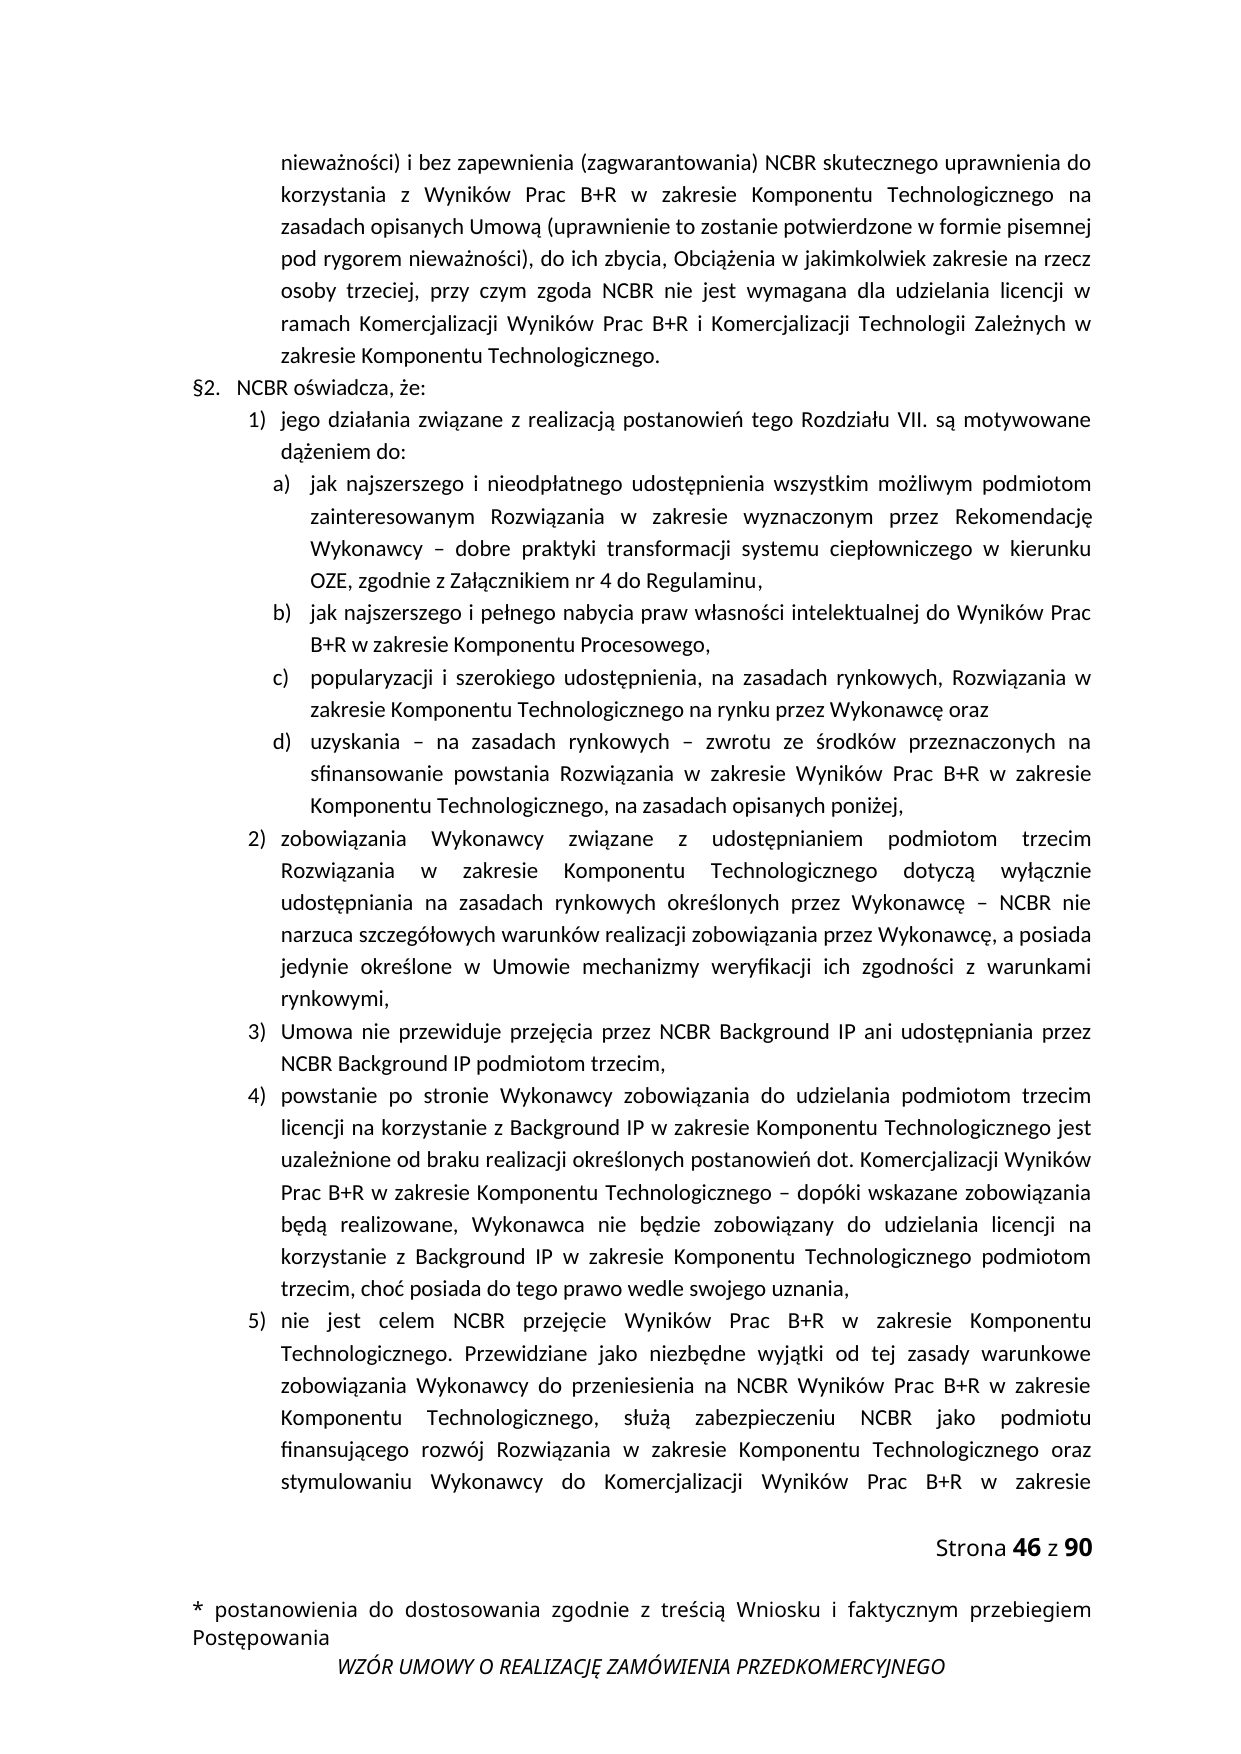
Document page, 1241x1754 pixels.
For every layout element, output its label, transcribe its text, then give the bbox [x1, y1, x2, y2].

list NCBR oświadcza, że: [192, 373, 1093, 401]
list Umowa nie przewiduje przejęcia przez NCBR Background IP ani udostępniania przez NCBR Background IP podmiotom trzecim, [248, 1017, 1093, 1077]
list jak najszerszego i nieodpłatnego udostępnienia wszystkim możliwym podmiotom zainteresowanym Rozwiązania w zakresie wyznaczonym przez Rekomendację Wykonawcy – dobre praktyki transformacji systemu ciepłowniczego w kierunku OZE, zgodnie z Załącznikiem nr 4 do Regulaminu, [273, 469, 1093, 594]
list uzyskania – na zasadach rynkowych – zwrotu ze środków przeznaczonych na sfinansowanie powstania Rozwiązania w zakresie Wyników Prac B+R w zakresie Komponentu Technologicznego, na zasadach opisanych poniżej, [273, 727, 1093, 819]
list jego działania związane z realizacją postanowień tego Rozdziału VII. są motywowane dążeniem do: [248, 405, 1093, 465]
list zobowiązania Wykonawcy związane z udostępnianiem podmiotom trzecim Rozwiązania w zakresie Komponentu Technologicznego dotyczą wyłącznie udostępniania na zasadach rynkowych określonych przez Wykonawcę – NCBR nie narzuca szczegółowych warunków realizacji zobowiązania przez Wykonawcę, a posiada jedynie określone w Umowie mechanizmy weryfikacji ich zgodności z warunkami rynkowymi, [248, 824, 1093, 1013]
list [243, 148, 1093, 369]
list jak najszerszego i pełnego nabycia praw własności intelektualnej do Wyników Prac B+R w zakresie Komponentu Procesowego, [273, 598, 1093, 658]
list powstanie po stronie Wykonawcy zobowiązania do udzielania podmiotom trzecim licencji na korzystanie z Background IP w zakresie Komponentu Technologicznego jest uzależnione od braku realizacji określonych postanowień dot. Komercjalizacji Wyników Prac B+R w zakresie Komponentu Technologicznego – dopóki wskazane zobowiązania będą realizowane, Wykonawca nie będzie zobowiązany do udzielania licencji na korzystanie z Background IP w zakresie Komponentu Technologicznego podmiotom trzecim, choć posiada do tego prawo wedle swojego uznania, [248, 1081, 1093, 1302]
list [248, 1306, 1093, 1495]
list popularyzacji i szerokiego udostępnienia, na zasadach rynkowych, Rozwiązania w zakresie Komponentu Technologicznego na rynku przez Wykonawcę oraz [273, 663, 1093, 723]
